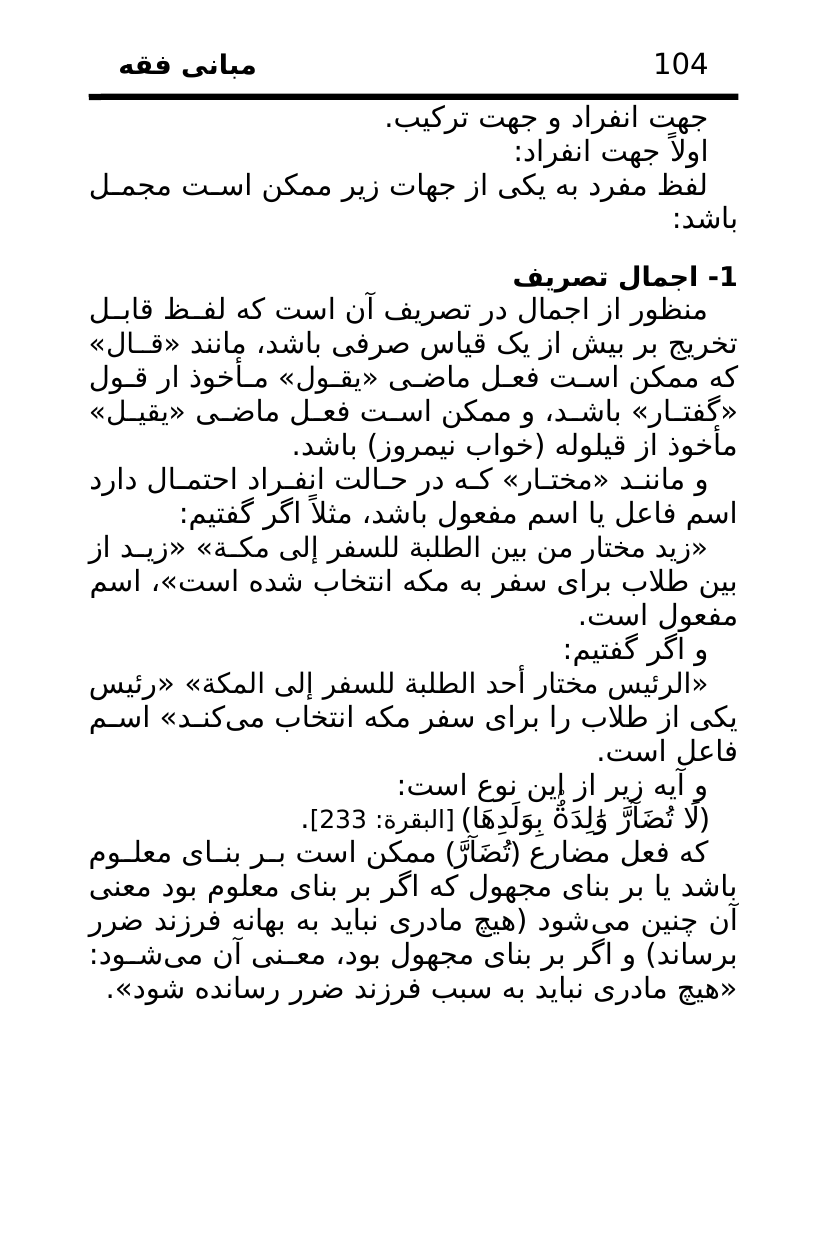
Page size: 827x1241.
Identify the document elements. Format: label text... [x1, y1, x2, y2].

text و مانند «مختار» که در حالت انفراد احتمال دارد اسم فاعل یا اسم مفعول باشد، مثلاً اگر گفتیم‌: [89, 462, 738, 530]
text و آیه زیر از این نوع است‌: [89, 768, 738, 802]
text و اگر گفتیم‌: [89, 632, 738, 666]
text 1- اجمال تصریف [89, 261, 738, 292]
text منظور از اجمال در تصریف آن است که لفظ قابل تخریج بر بیش از یک قیاس صرفی باشد، مانند «قال» که ممکن است فعل ماضی «یقول» مأخوذ ار قول «گفتار» باشد، و ممکن است فعل ماضی «یقیل» مأخوذ از قیلوله (خواب نیمروز) باشد. [89, 292, 738, 462]
text «زید مختار من بین الطلبة للسفر إلی مکة» «زید از بین طلاب برای سفر به مکه انتخاب شده است»، اسم مفعول است. [89, 530, 738, 632]
text جهت انفراد و جهت ترکیب. [89, 100, 738, 134]
text اولاً جهت انفراد‌: [89, 134, 738, 168]
text «الرئیس مختار أحد الطلبة للسفر إلی المکة» «رئیس یکی از طلاب را برای سفر مکه انتخاب می‌کند» اسم فاعل است. [89, 666, 738, 768]
text که فعل مضارع ﴿تُضَآرَّ﴾ ممکن است بر بنای معلوم باشد یا بر بنای مجهول که اگر بر بنای معلوم بود معنی آن چنین می‌شود (هیچ مادری نباید به بهانه فرزند ضرر برساند) و اگر بر بنای مجهول بود، معنی آن می‌شود‌: «هیچ مادری نباید به سبب فرزند ضرر رسانده شود». [89, 836, 738, 1006]
text ﴿لَا تُضَآرَّ وَٰلِدَةُۢ بِوَلَدِهَا﴾ [البقرة: 233]. [89, 802, 738, 836]
text لفظ مفرد به یکی از جهات زیر ممکن است مجمل باشد‌: [89, 168, 738, 236]
